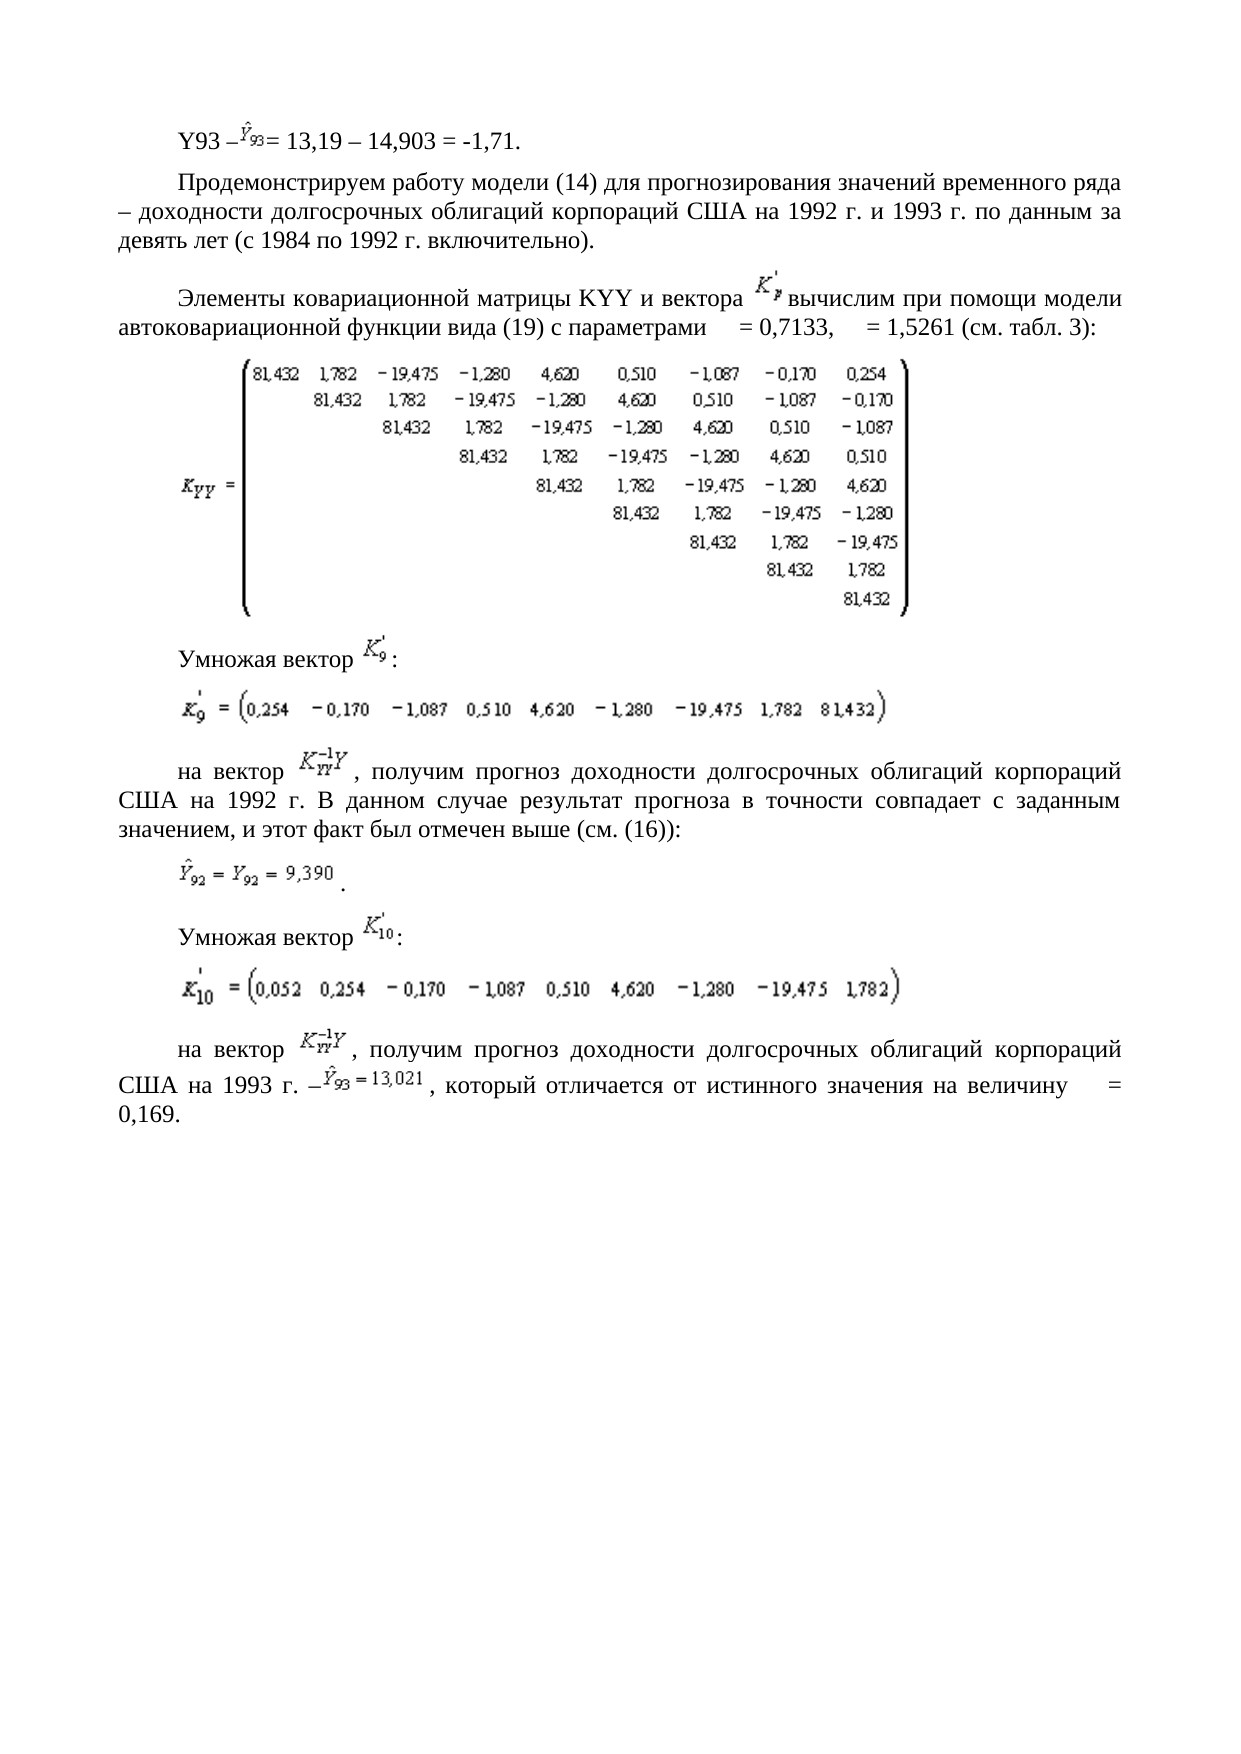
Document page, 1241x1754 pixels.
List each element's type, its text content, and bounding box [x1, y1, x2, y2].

text Умножая вектор : [118, 909, 1122, 951]
text Продемонстрируем работу модели (14) для прогнозирования значений временного ряда – доходности долгосрочных облигаций корпораций США на 1992 г. и 1993 г. по данным за девять лет (с 1984 по 1992 г. включительно). [118, 167, 1122, 254]
text . [118, 855, 1122, 897]
text Умножая вектор : [118, 632, 1122, 673]
picture [359, 631, 392, 668]
picture [177, 962, 903, 1013]
picture [321, 1062, 429, 1094]
picture [177, 353, 915, 620]
picture [177, 855, 340, 891]
picture [359, 908, 396, 945]
text на вектор , получим прогноз доходности долгосрочных облигаций корпораций США на 1993 г. –, который отличается от истинного значения на величину  = 0,169. [118, 1026, 1122, 1128]
text Y93 –= 13,19 – 14,903 = -1,71. [118, 118, 1122, 155]
text Элементы ковариационной матрицы KYY и вектора вычислим при помощи модели автоковариационной функции вида (19) с параметрами  = 0,7133,  = 1,5261 (см. табл. 3): [118, 266, 1122, 341]
picture [296, 1025, 352, 1057]
text на вектор , получим прогноз доходности долгосрочных облигаций корпораций США на 1992 г. В данном случае результат прогноза в точности совпадает с заданным значением, и этот факт был отмечен выше (см. (16)): [118, 744, 1122, 843]
picture [238, 118, 266, 150]
picture [295, 743, 354, 780]
picture [751, 266, 788, 307]
picture [177, 685, 889, 731]
